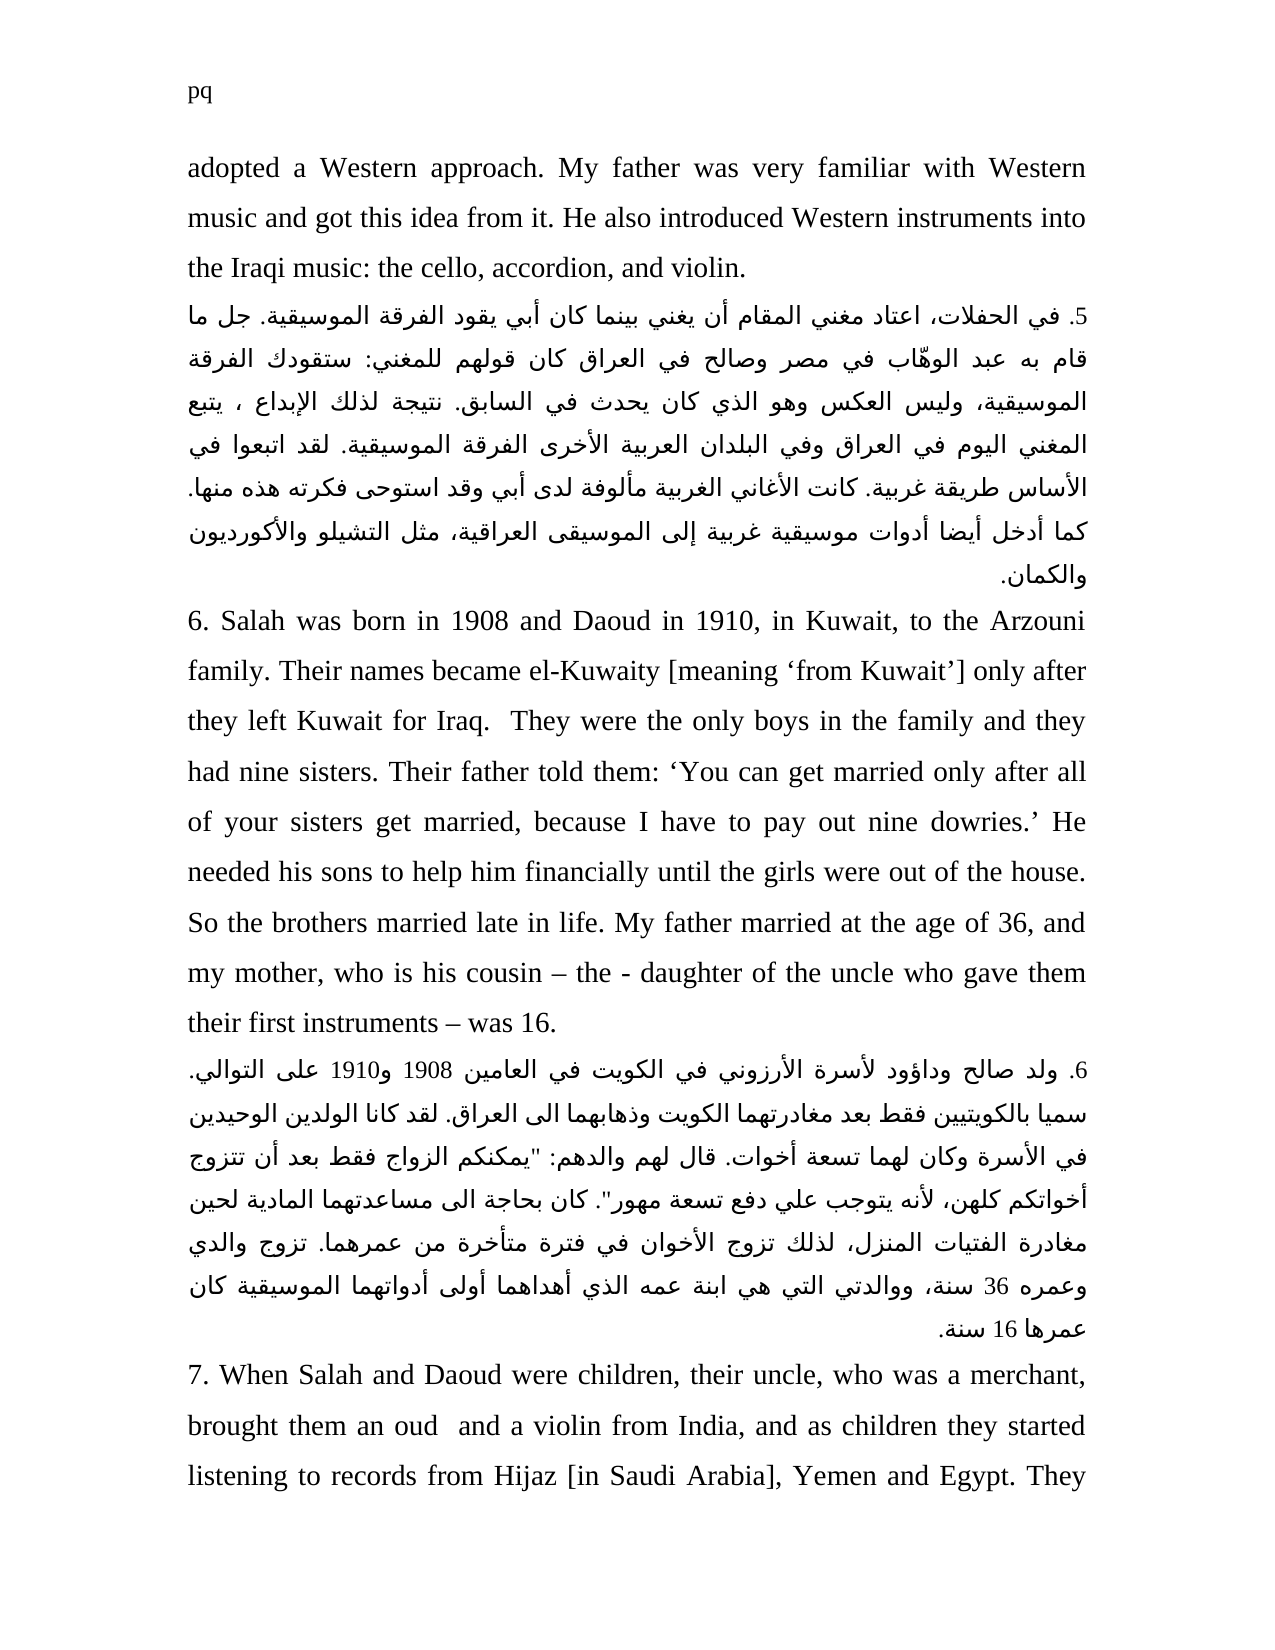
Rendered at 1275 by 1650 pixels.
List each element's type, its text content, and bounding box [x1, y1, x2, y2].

text 5. في الحفلات، اعتاد مغني المقام أن يغني بينما كان أبي يقود الفرقة الموسيقية. جل ما قام به عبد الوهّاب في مصر وصالح في العراق كان قولهم للمغني: ستقودك الفرقة الموسيقية، وليس العكس وهو الذي كان يحدث في السابق. نتيجة لذلك الإبداع ، يتبع المغني اليوم في العراق وفي البلدان العربية الأخرى الفرقة الموسيقية. لقد اتبعوا في الأساس طريقة غربية. كانت الأغاني الغربية مألوفة لدى أبي وقد استوحى فكرته هذه منها. كما أدخل أيضا أدوات موسيقية غربية إلى الموسيقى العراقية، مثل التشيلو والأكورديون والكمان. [187, 301, 1087, 588]
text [187, 150, 1087, 284]
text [187, 1357, 1087, 1492]
text 6. Salah was born in 1908 and Daoud in 1910, in Kuwait, to the Arzouni family. Their names became el-Kuwaity [meaning ‘from Kuwait’] only after they left Kuwait for Iraq. They were the only boys in the family and they had nine sisters. Their father told them: ‘You can get married only after all of your sisters get married, because I have to pay out nine dowries.’ He needed his sons to help him financially until the girls were out of the house. So the brothers married late in life. My father married at the age of 36, and my mother, who is his cousin – the - daughter of the uncle who gave them their first instruments – was 16. [187, 603, 1087, 1039]
text 6. ولد صالح وداؤود لأسرة الأرزوني في الكويت في العامين 1908 و1910 على التوالي. سميا بالكويتيين فقط بعد مغادرتهما الكويت وذهابهما الى العراق. لقد كانا الولدين الوحيدين في الأسرة وكان لهما تسعة أخوات. قال لهم والدهم: "يمكنكم الزواج فقط بعد أن تتزوج أخواتكم كلهن، لأنه يتوجب علي دفع تسعة مهور". كان بحاجة الى مساعدتهما المادية لحين مغادرة الفتيات المنزل، لذلك تزوج الأخوان في فترة متأخرة من عمرهما. تزوج والدي وعمره 36 سنة، ووالدتي التي هي ابنة عمه الذي أهداهما أولى أدواتهما الموسيقية كان عمرها 16 سنة. [187, 1056, 1087, 1343]
